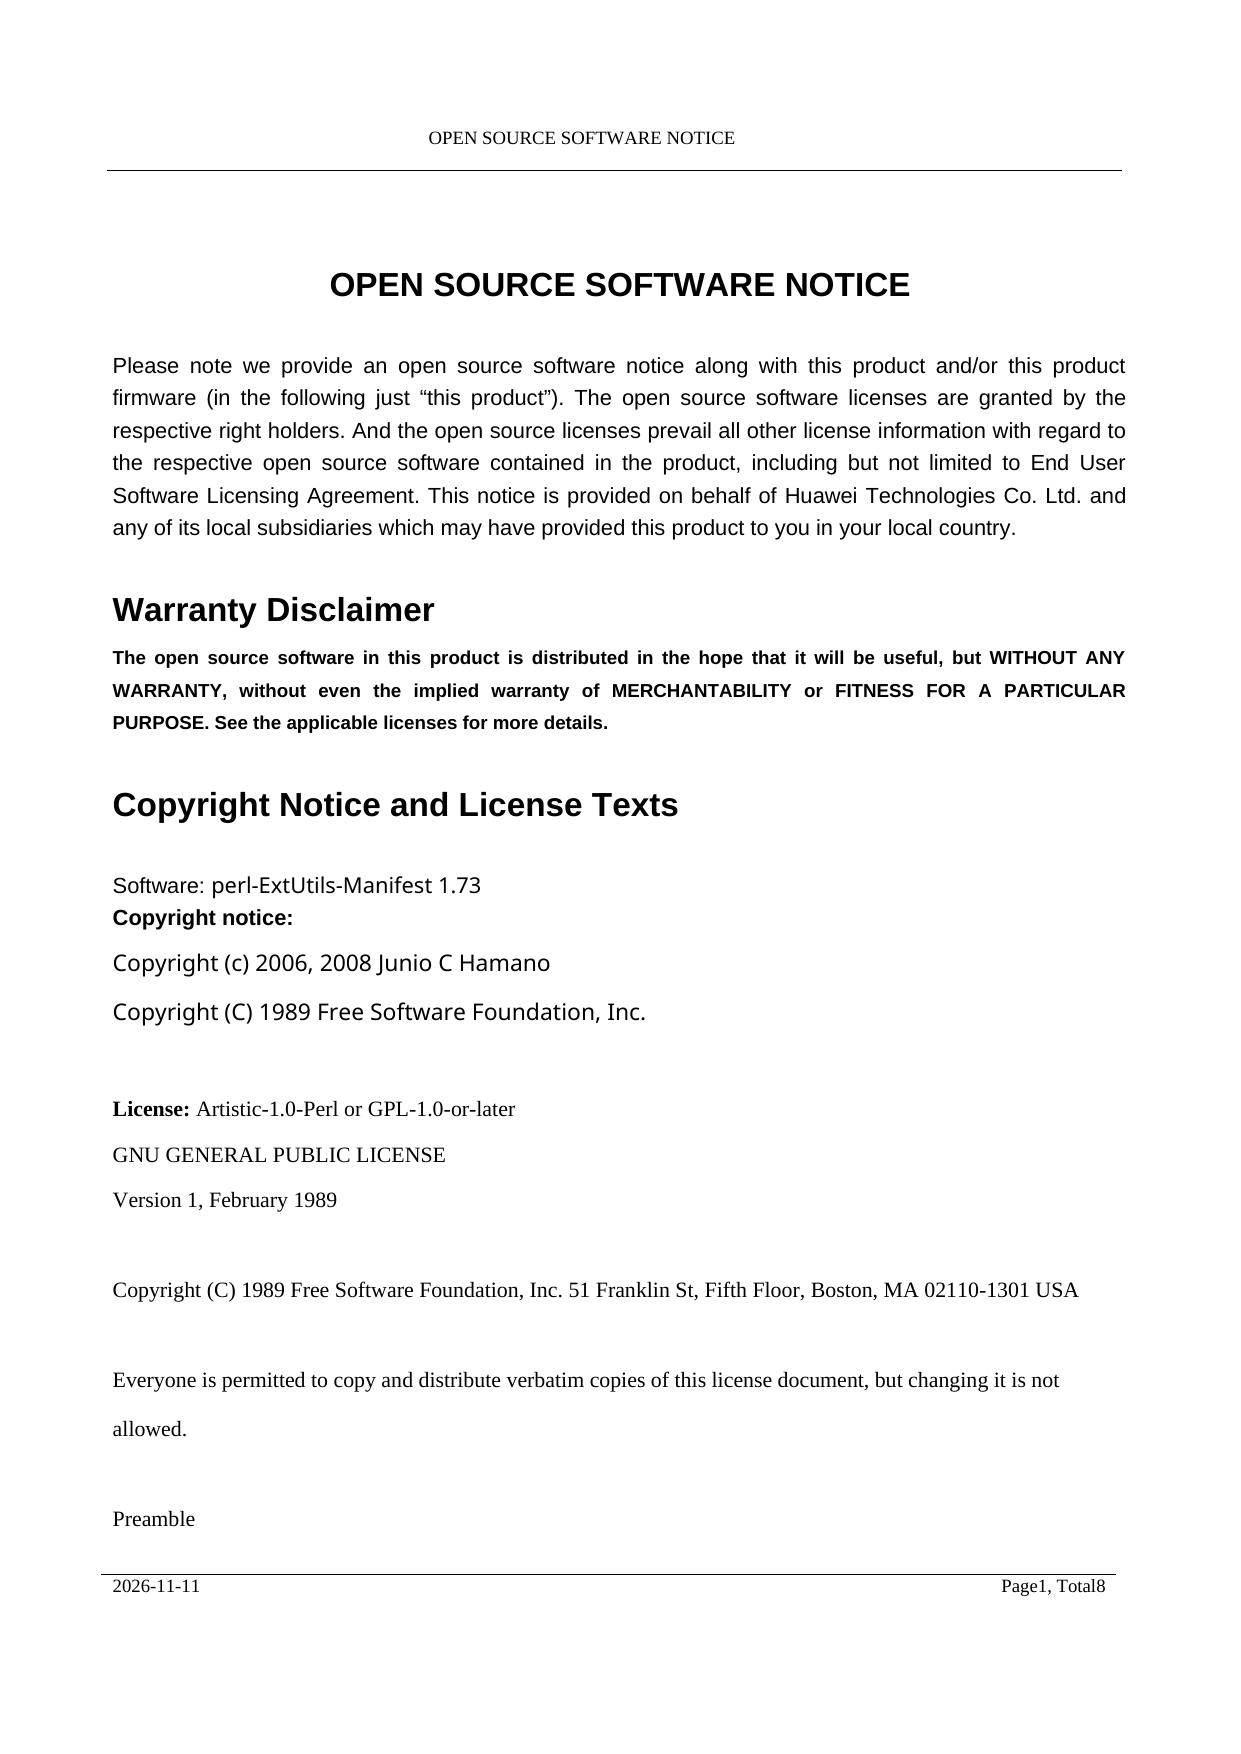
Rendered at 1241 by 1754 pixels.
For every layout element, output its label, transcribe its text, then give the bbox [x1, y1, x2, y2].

text Copyright (C) 1989 Free Software Foundation, Inc. 51 Franklin St, Fifth Floor, Boston, MA 02110-1301 USA [112, 1273, 1128, 1306]
text Please note we provide an open source software notice along with this product and/or this product firmware (in the following just “this product”). The open source software licenses are granted by the respective right holders. And the open source licenses prevail all other license information with regard to the respective open source software contained in the product, including but not limited to End User Software Licensing Agreement. This notice is provided on behalf of Huawei Technologies Co. Ltd. and any of its local subsidiaries which may have provided this product to you in your local country. [112, 349, 1128, 544]
text GNU GENERAL PUBLIC LICENSE [112, 1138, 1128, 1170]
text Everyone is permitted to copy and distribute verbatim copies of this license document, but changing it is not allowed. [112, 1363, 1128, 1445]
text Copyright Notice and License Texts [112, 771, 1128, 836]
text Copyright (c) 2006, 2008 Junio C Hamano Copyright (C) 1989 Free Software Foundation, Inc. [112, 947, 1128, 1077]
text Preamble [112, 1502, 1128, 1535]
text Warranty Disclaimer [112, 576, 1128, 641]
text The open source software in this product is distributed in the hope that it will be useful, but WITHOUT ANY WARRANTY, without even the implied warranty of MERCHANTABILITY or FITNESS FOR A PARTICULAR PURPOSE. See the applicable licenses for more details. [112, 641, 1128, 739]
text Software: perl-ExtUtils-Manifest 1.73 [112, 869, 1128, 901]
text OPEN SOURCE SOFTWARE NOTICE [112, 251, 1128, 316]
text Copyright notice: [112, 901, 1128, 934]
text License: Artistic-1.0-Perl or GPL-1.0-or-later [112, 1093, 1128, 1125]
text Version 1, February 1989 [112, 1183, 1128, 1216]
